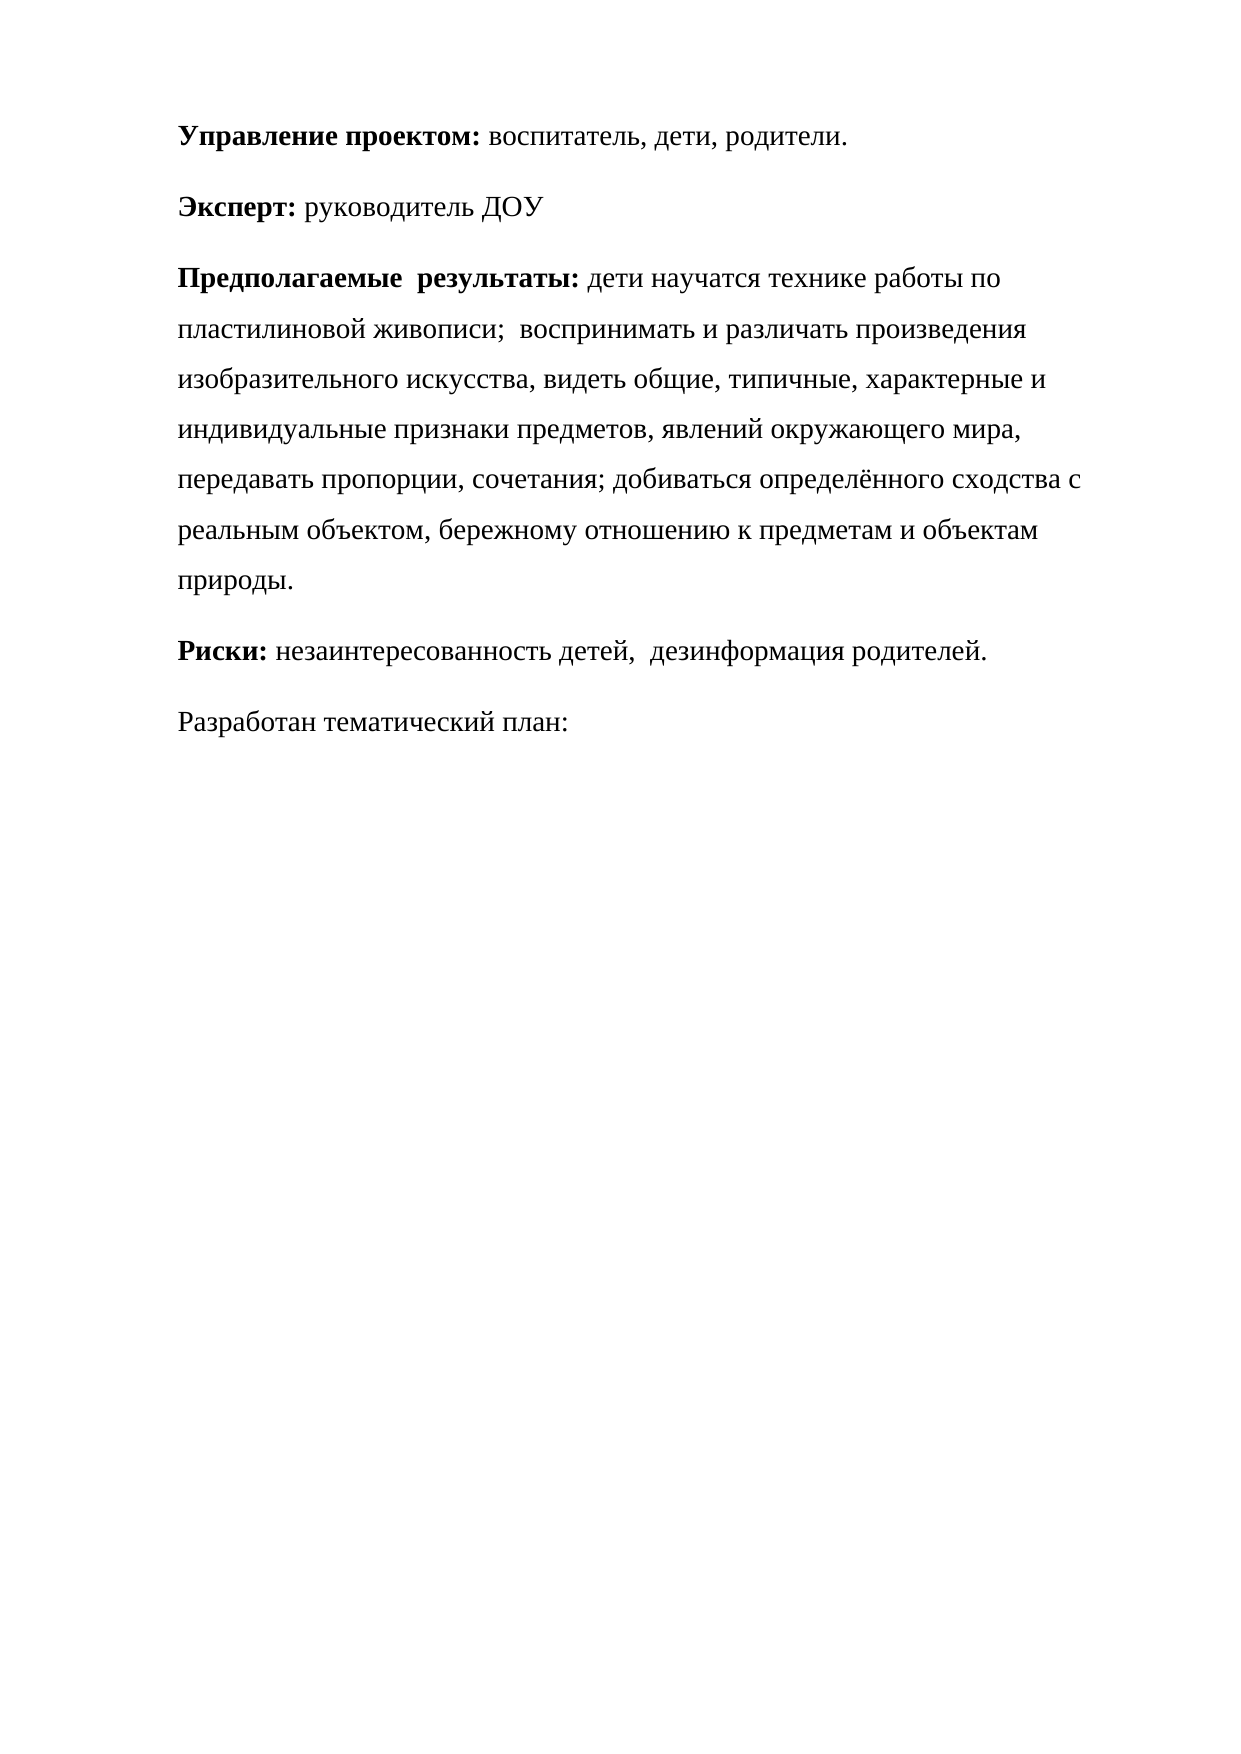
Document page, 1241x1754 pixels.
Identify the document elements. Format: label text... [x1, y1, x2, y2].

text Риски: незаинтересованность детей, дезинформация родителей. [177, 633, 1152, 667]
text Предполагаемые результаты: дети научатся технике работы по пластилиновой живописи; воспринимать и различать произведения изобразительного искусства, видеть общие, типичные, характерные и индивидуальные признаки предметов, явлений окружающего мира, передавать пропорции, сочетания; добиваться определённого сходства с реальным объектом, бережному отношению к предметам и объектам природы. [177, 260, 1152, 596]
text Управление проектом: воспитатель, дети, родители. [177, 118, 1152, 152]
text Эксперт: руководитель ДОУ [177, 189, 1152, 223]
text Разработан тематический план: [177, 704, 1152, 738]
